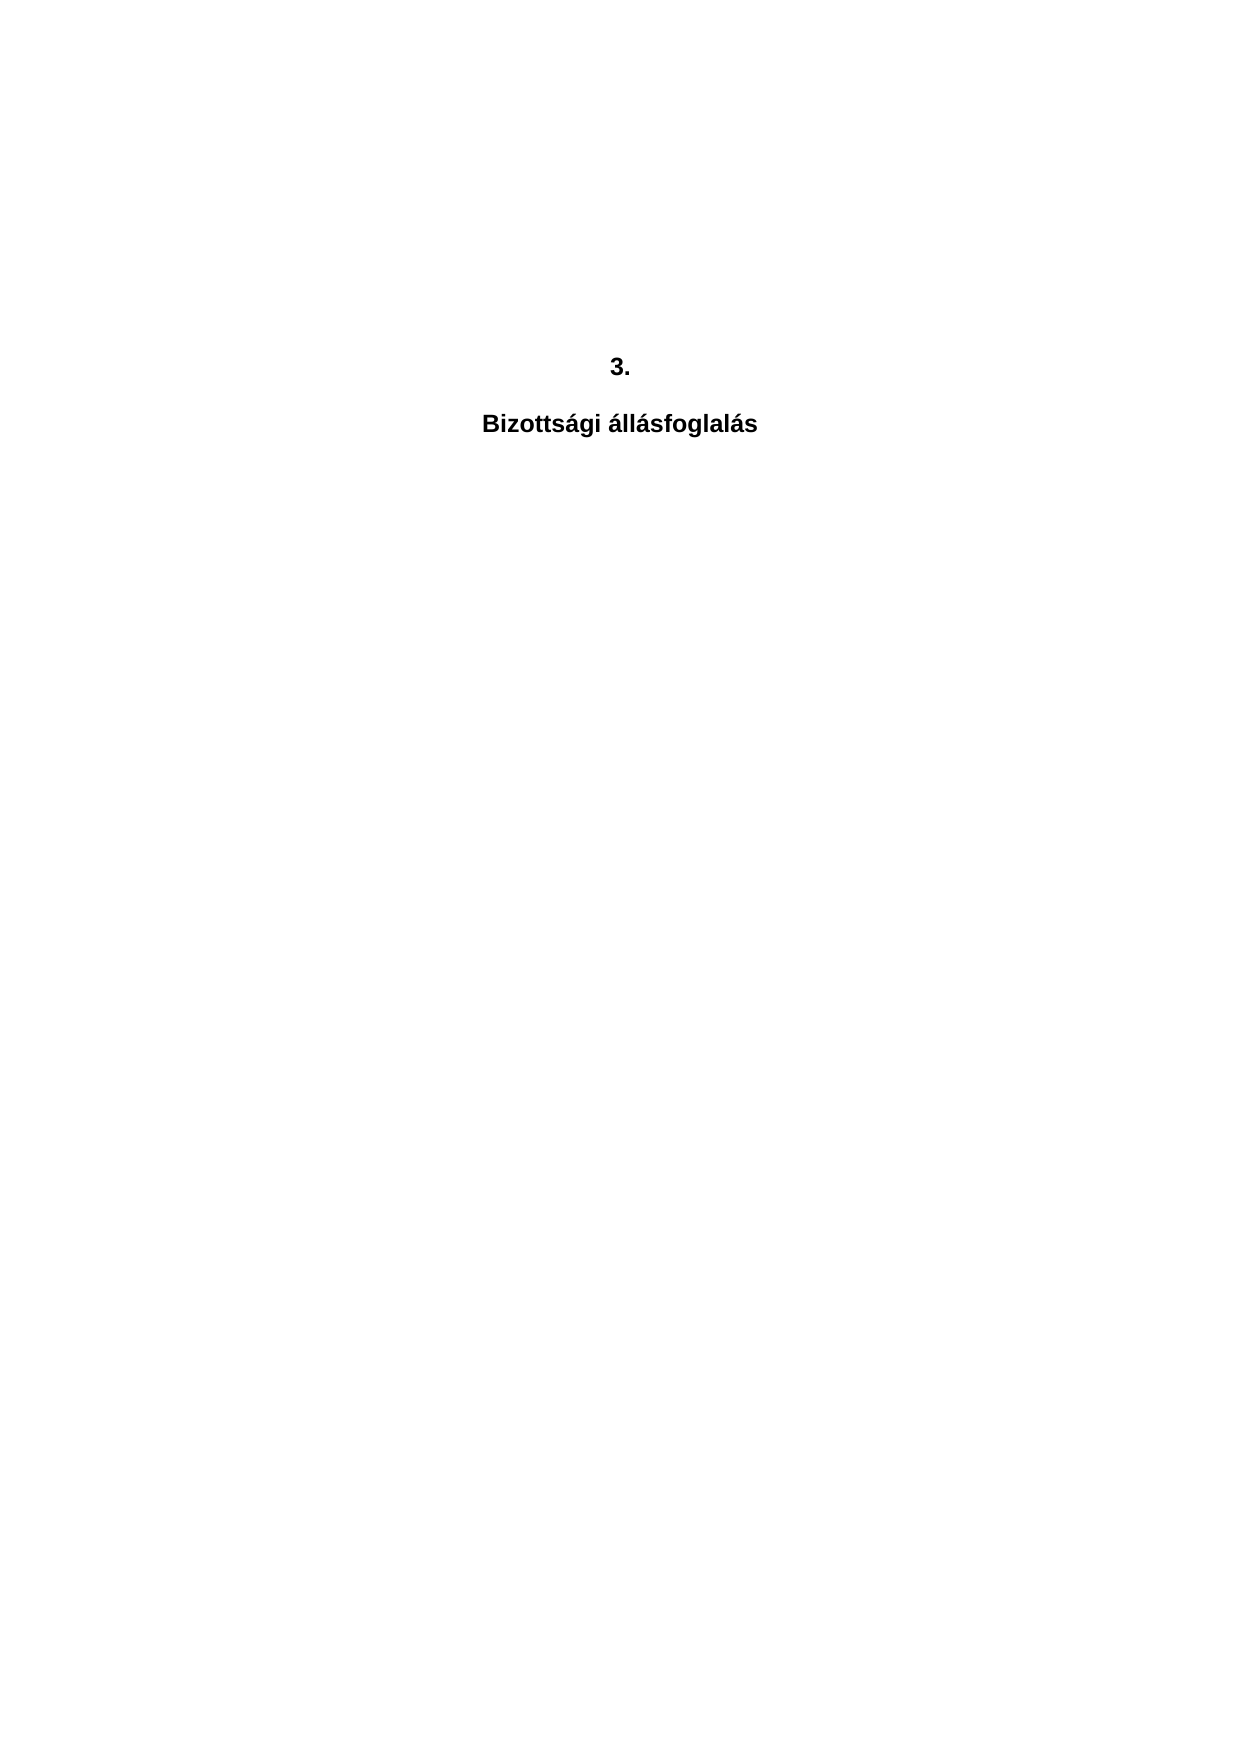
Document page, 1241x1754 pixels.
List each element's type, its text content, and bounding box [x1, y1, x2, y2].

text Bizottsági állásfoglalás [148, 409, 1093, 438]
text 3. [148, 352, 1093, 381]
